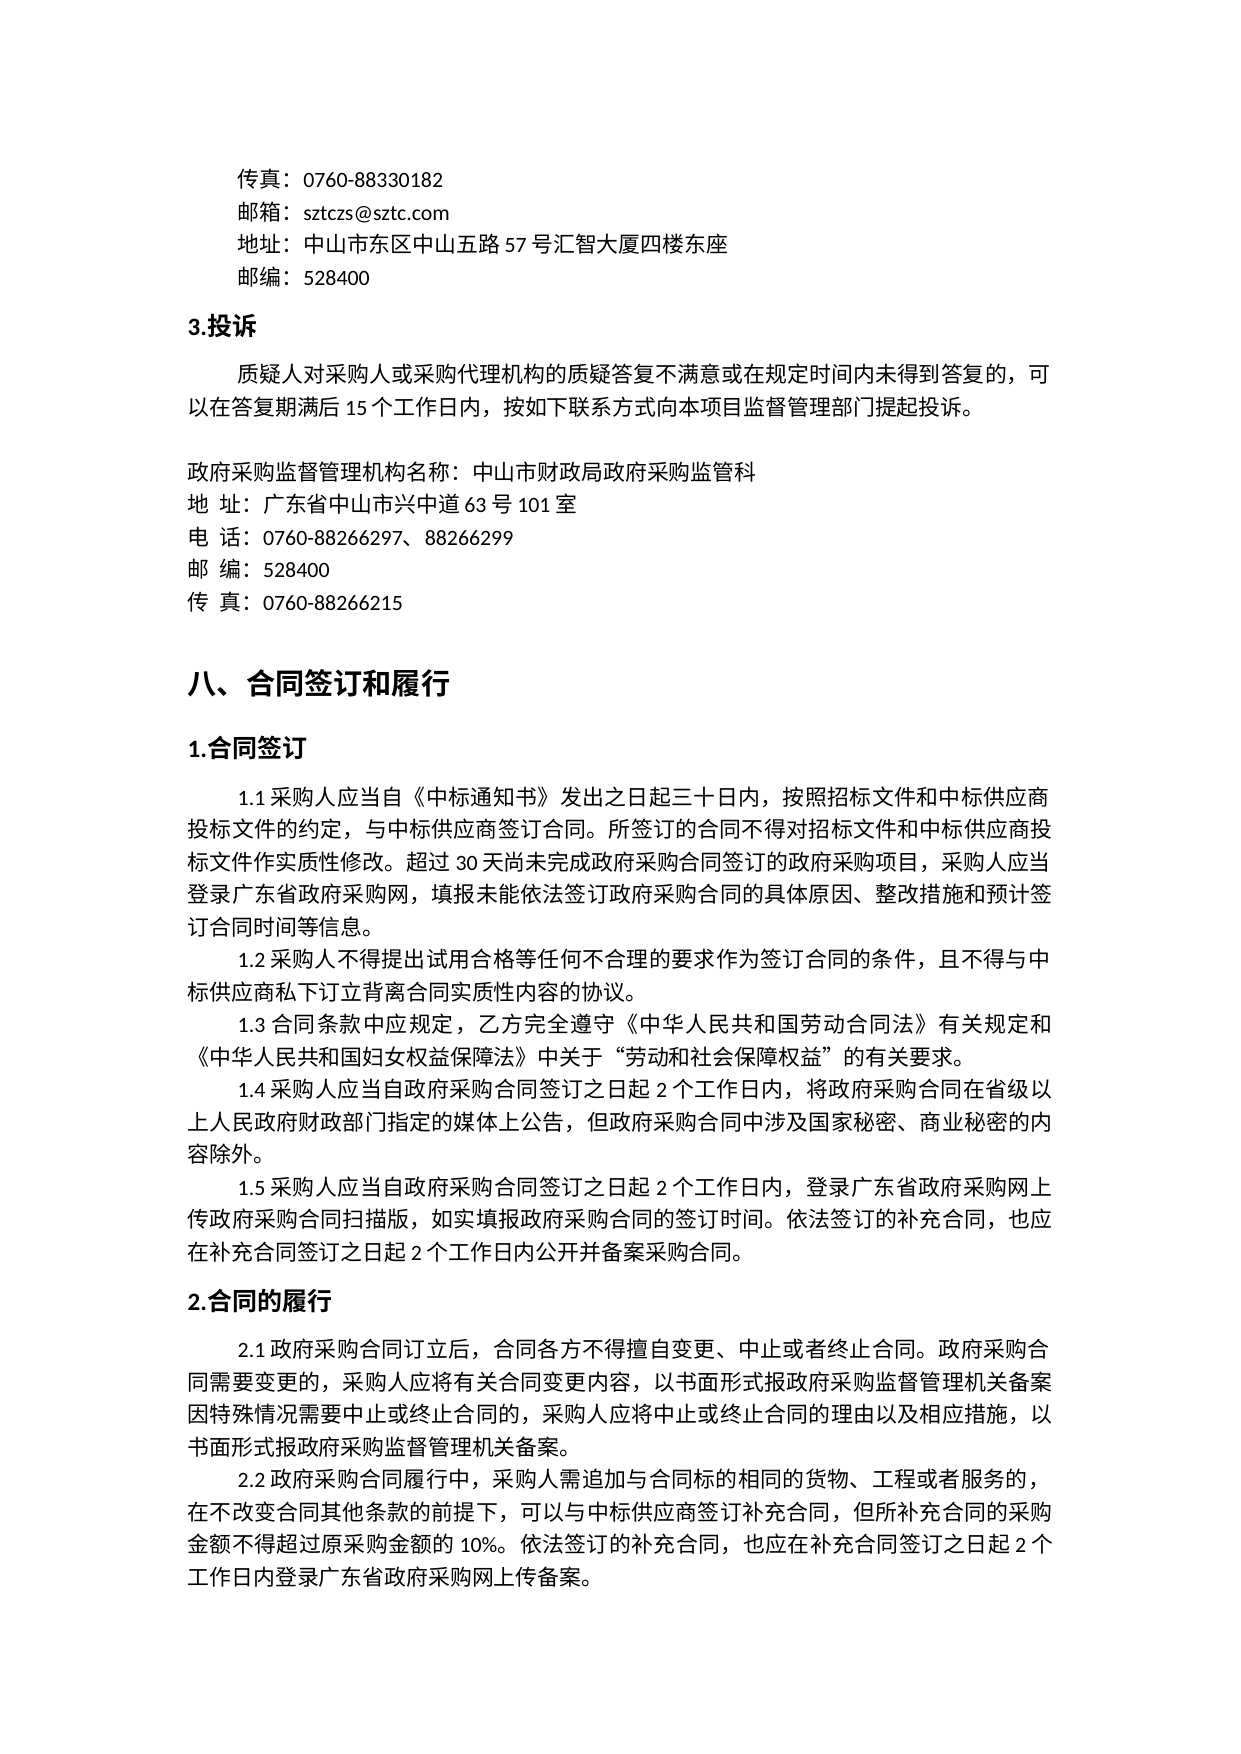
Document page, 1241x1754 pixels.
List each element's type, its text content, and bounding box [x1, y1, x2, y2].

text 2.1政府采购合同订立后，合同各方不得擅自变更、中止或者终止合同。政府采购合同需要变更的，采购人应将有关合同变更内容，以书面形式报政府采购监督管理机关备案；因特殊情况需要中止或终止合同的，采购人应将中止或终止合同的理由以及相应措施，以书面形式报政府采购监督管理机关备案。 [187, 1332, 1053, 1462]
text 传 真：0760-88266215 [187, 584, 1053, 617]
text 1.2采购人不得提出试用合格等任何不合理的要求作为签订合同的条件，且不得与中标供应商私下订立背离合同实质性内容的协议。 [187, 942, 1053, 1007]
text 1.3合同条款中应规定，乙方完全遵守《中华人民共和国劳动合同法》有关规定和《中华人民共和国妇女权益保障法》中关于“劳动和社会保障权益”的有关要求。 [187, 1007, 1053, 1072]
text 地址：中山市东区中山五路57号汇智大厦四楼东座 [187, 227, 1053, 259]
text 地 址：广东省中山市兴中道63号101室 [187, 487, 1053, 519]
text 质疑人对采购人或采购代理机构的质疑答复不满意或在规定时间内未得到答复的，可以在答复期满后15个工作日内，按如下联系方式向本项目监督管理部门提起投诉。 [187, 357, 1053, 422]
text 政府采购监督管理机构名称：中山市财政局政府采购监管科 [187, 454, 1053, 487]
text 邮编：528400 [187, 259, 1053, 292]
text 邮箱：sztczs@sztc.com [187, 194, 1053, 227]
text 八、合同签订和履行 [187, 649, 1053, 714]
text 1.合同签订 [187, 714, 1053, 779]
text 传真：0760-88330182 [187, 162, 1053, 194]
text 2.合同的履行 [187, 1267, 1053, 1332]
text 1.4采购人应当自政府采购合同签订之日起2个工作日内，将政府采购合同在省级以上人民政府财政部门指定的媒体上公告，但政府采购合同中涉及国家秘密、商业秘密的内容除外。 [187, 1072, 1053, 1169]
text 1.1采购人应当自《中标通知书》发出之日起三十日内，按照招标文件和中标供应商投标文件的约定，与中标供应商签订合同。所签订的合同不得对招标文件和中标供应商投标文件作实质性修改。超过30天尚未完成政府采购合同签订的政府采购项目，采购人应当登录广东省政府采购网，填报未能依法签订政府采购合同的具体原因、整改措施和预计签订合同时间等信息。 [187, 779, 1053, 942]
text 2.2政府采购合同履行中，采购人需追加与合同标的相同的货物、工程或者服务的，在不改变合同其他条款的前提下，可以与中标供应商签订补充合同，但所补充合同的采购金额不得超过原采购金额的10%。依法签订的补充合同，也应在补充合同签订之日起2个工作日内登录广东省政府采购网上传备案。 [187, 1462, 1053, 1592]
text 3.投诉 [187, 292, 1053, 357]
text 1.5采购人应当自政府采购合同签订之日起2个工作日内，登录广东省政府采购网上传政府采购合同扫描版，如实填报政府采购合同的签订时间。依法签订的补充合同，也应在补充合同签订之日起2个工作日内公开并备案采购合同。 [187, 1169, 1053, 1267]
text 电 话：0760-88266297、88266299 [187, 519, 1053, 552]
text 邮 编：528400 [187, 552, 1053, 584]
